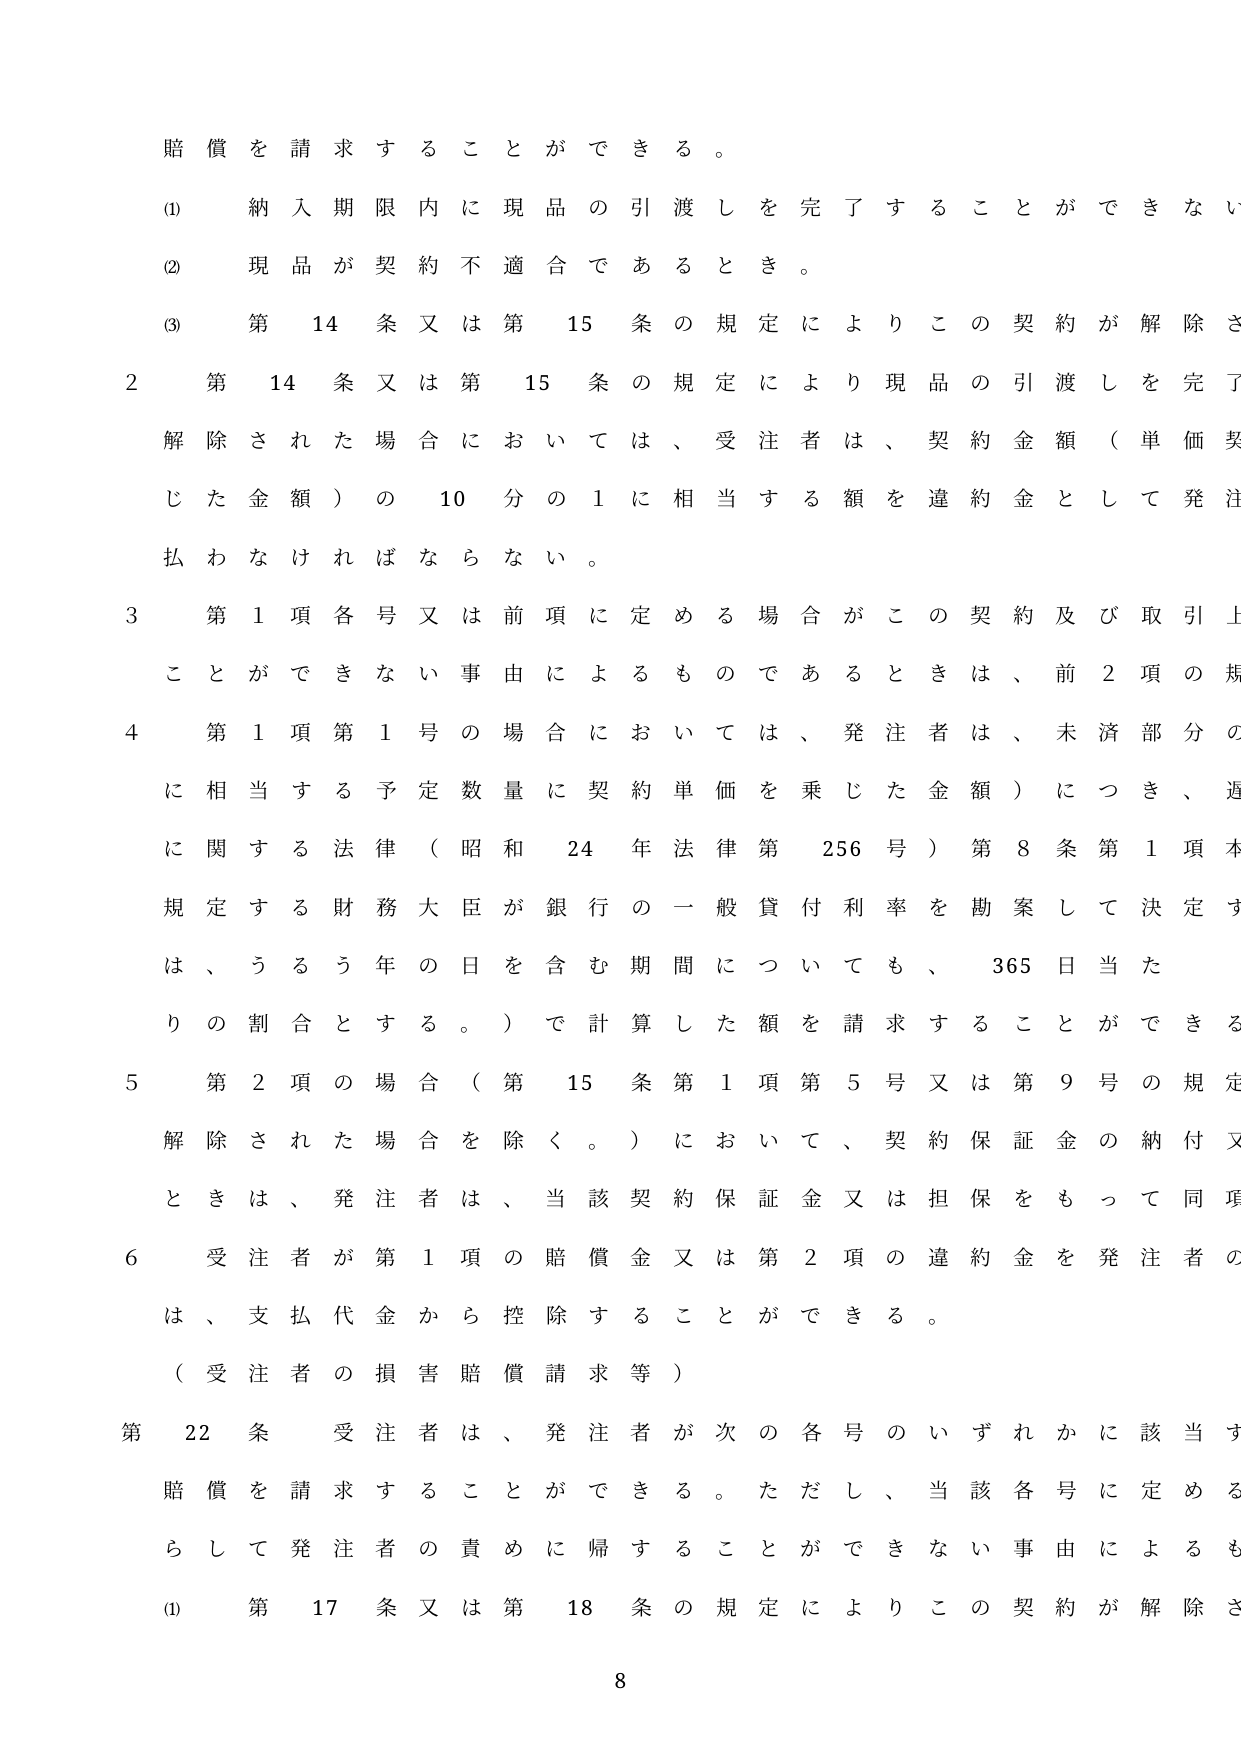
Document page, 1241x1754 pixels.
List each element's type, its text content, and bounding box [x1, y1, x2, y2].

text ２ 第14条又は第15条の規定により現品の引渡しを完了する前にこの契約が解除された場合においては、受注者は、契約金額（単価契約による場合は、予定数量に契約単価を乗じた金額）の10分の１に相当する額を違約金として発注者の指定する期間内に支払わなければならない。 [121, 352, 1119, 585]
text ５ 第２項の場合（第15条第１項第５号又は第９号の規定によりこの契約が解除された場合を除く。）において、契約保証金の納付又はこれに代わる担保の提供が行われているときは、発注者は、当該契約保証金又は担保をもって同項の違約金に充当することができる。 [121, 1052, 1119, 1227]
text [121, 119, 1119, 177]
text ６ 受注者が第１項の賠償金又は第２項の違約金を発注者の指定する期間内に支払わないときは、発注者は、支払代金から控除することができる。 [121, 1227, 1119, 1344]
text ⑴ 第17条又は第18条の規定によりこの契約が解除されたとき。 [121, 1577, 1119, 1635]
text ３ 第１項各号又は前項に定める場合がこの契約及び取引上の社会通念に照らして受注者の責めに帰することができない事由によるものであるときは、前２項の規定は適用しない。 [121, 585, 1119, 702]
text （受注者の損害賠償請求等） [121, 1344, 1119, 1402]
text ⑴ 納入期限内に現品の引渡しを完了することができないとき。 [121, 177, 1119, 235]
text ４ 第１項第１号の場合においては、発注者は、未済部分の契約金額（単価契約による場合は、未済部分に相当する予定数量に契約単価を乗じた金額）につき、遅延日数に応じ、政府契約の支払遅延防止等に関する法律（昭和24年法律第256号）第８条第１項本文に規定する財務大臣が銀行の一般貸付利率を勘案して決定する割合（この場合における年当たりの割合は、うるう年の日を含む期間についても、365日当たりの割合とする。）で計算した額を請求することができるものとする。 [121, 702, 1119, 1052]
text ⑵ 現品が契約不適合であるとき。 [121, 235, 1119, 294]
text ⑶ 第14条又は第15条の規定によりこの契約が解除されたとき [121, 294, 1119, 352]
text 第22条 受注者は、発注者が次の各号のいずれかに該当する場合は、これによって生じた損害の賠償を請求することができる。ただし、当該各号に定める場合がこの契約及び取引上の社会通念に照らして発注者の責めに帰することができない事由によるものであるときは、この限りでない。 [121, 1402, 1119, 1577]
